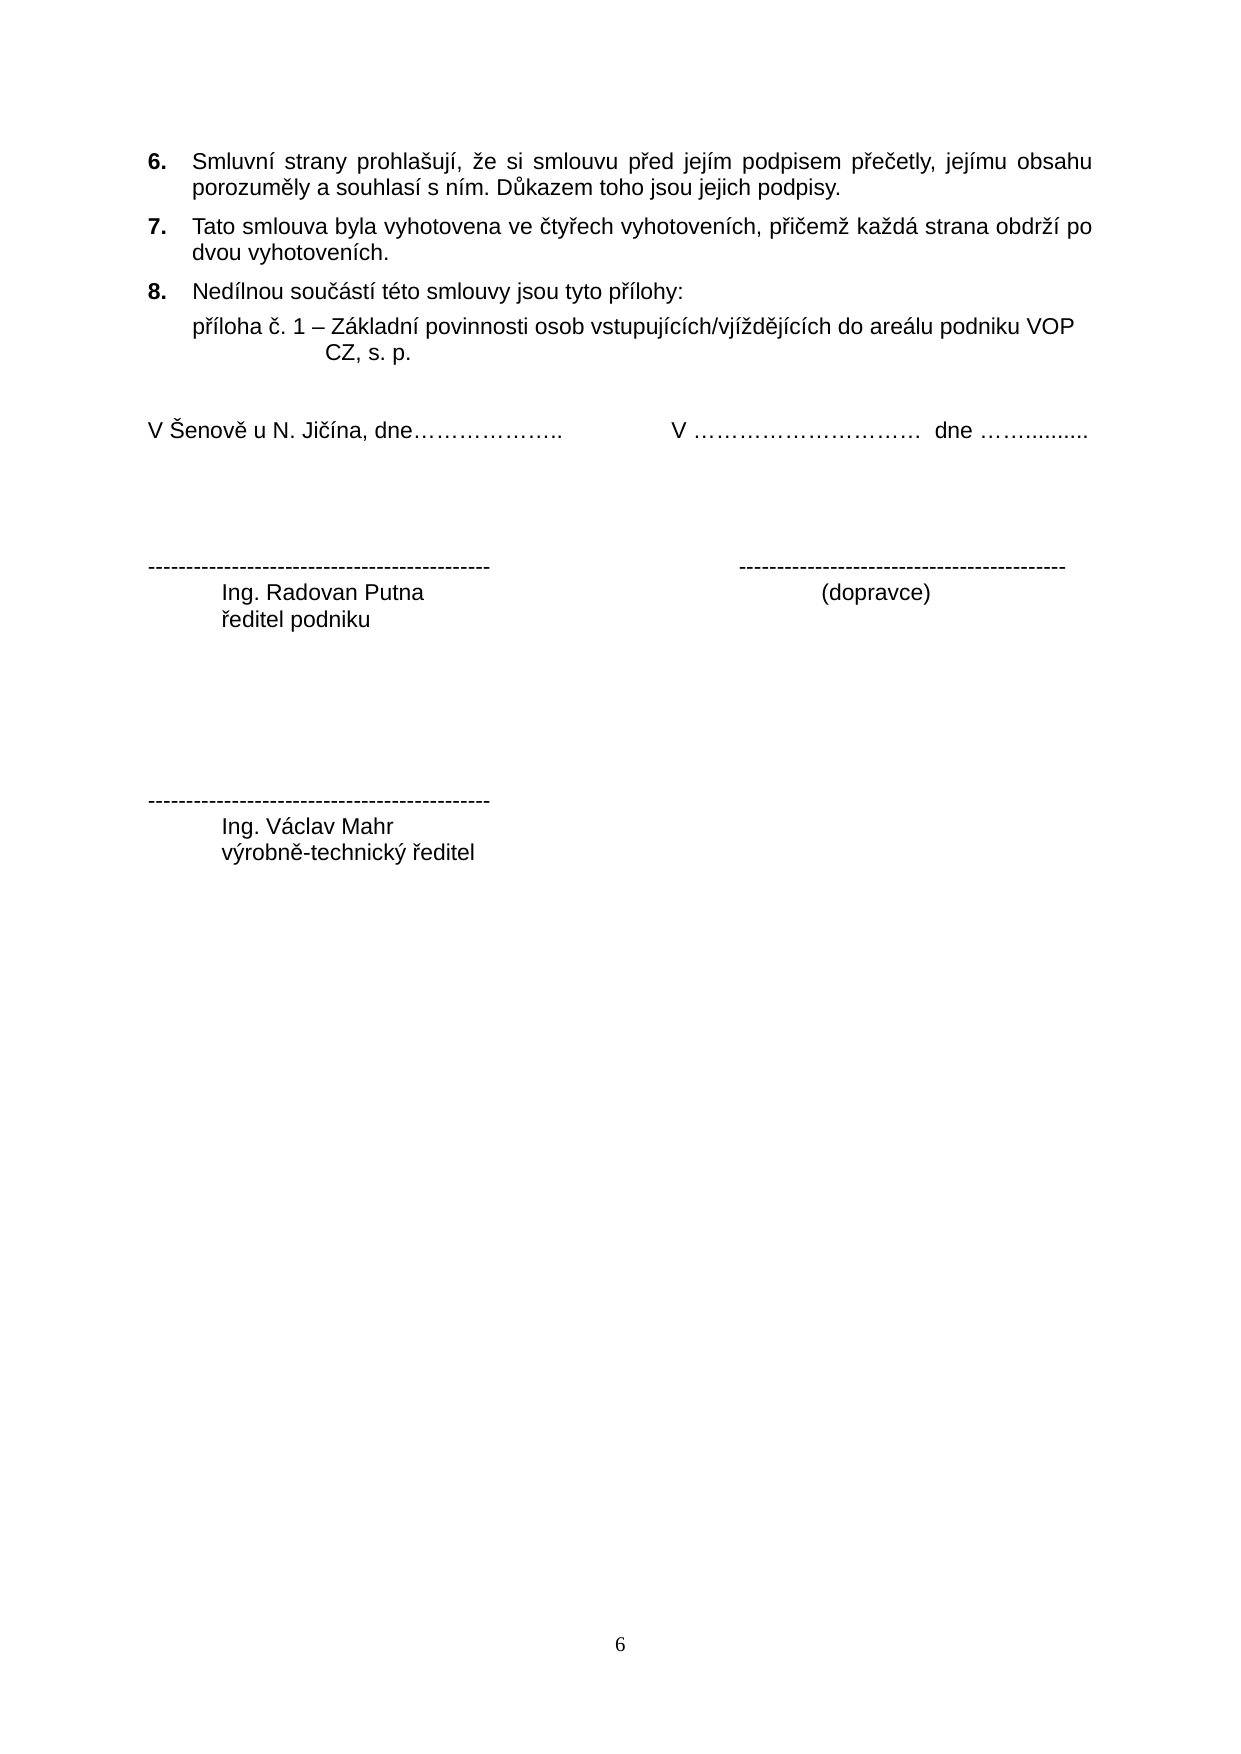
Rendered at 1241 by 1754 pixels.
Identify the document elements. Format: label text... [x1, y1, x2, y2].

subtitle Tato smlouva byla vyhotovena ve čtyřech vyhotoveních, přičemž každá strana obdrží po dvou vyhotoveních. [148, 213, 1093, 266]
subtitle V Šenově u N. Jičína, dne……………….. V ………………………… dne …….......... [148, 417, 1093, 443]
list Nedílnou součástí této smlouvy jsou tyto přílohy: [148, 278, 1093, 304]
text výrobně-technický ředitel [148, 839, 1093, 866]
text ředitel podniku [148, 606, 1093, 632]
text --------------------------------------------- ------------------------------------------- Ing. Radovan Putna (dopravce) [148, 553, 1093, 606]
text --------------------------------------------- [148, 787, 1093, 813]
text Ing. Václav Mahr [148, 813, 1093, 839]
text příloha č. 1 – Základní povinnosti osob vstupujících/vjíždějících do areálu podniku VOP CZ, s. p. [192, 313, 1093, 365]
subtitle Smluvní strany prohlašují, že si smlouvu před jejím podpisem přečetly, jejímu obsahu porozuměly a souhlasí s ním. Důkazem toho jsou jejich podpisy. [148, 148, 1093, 200]
